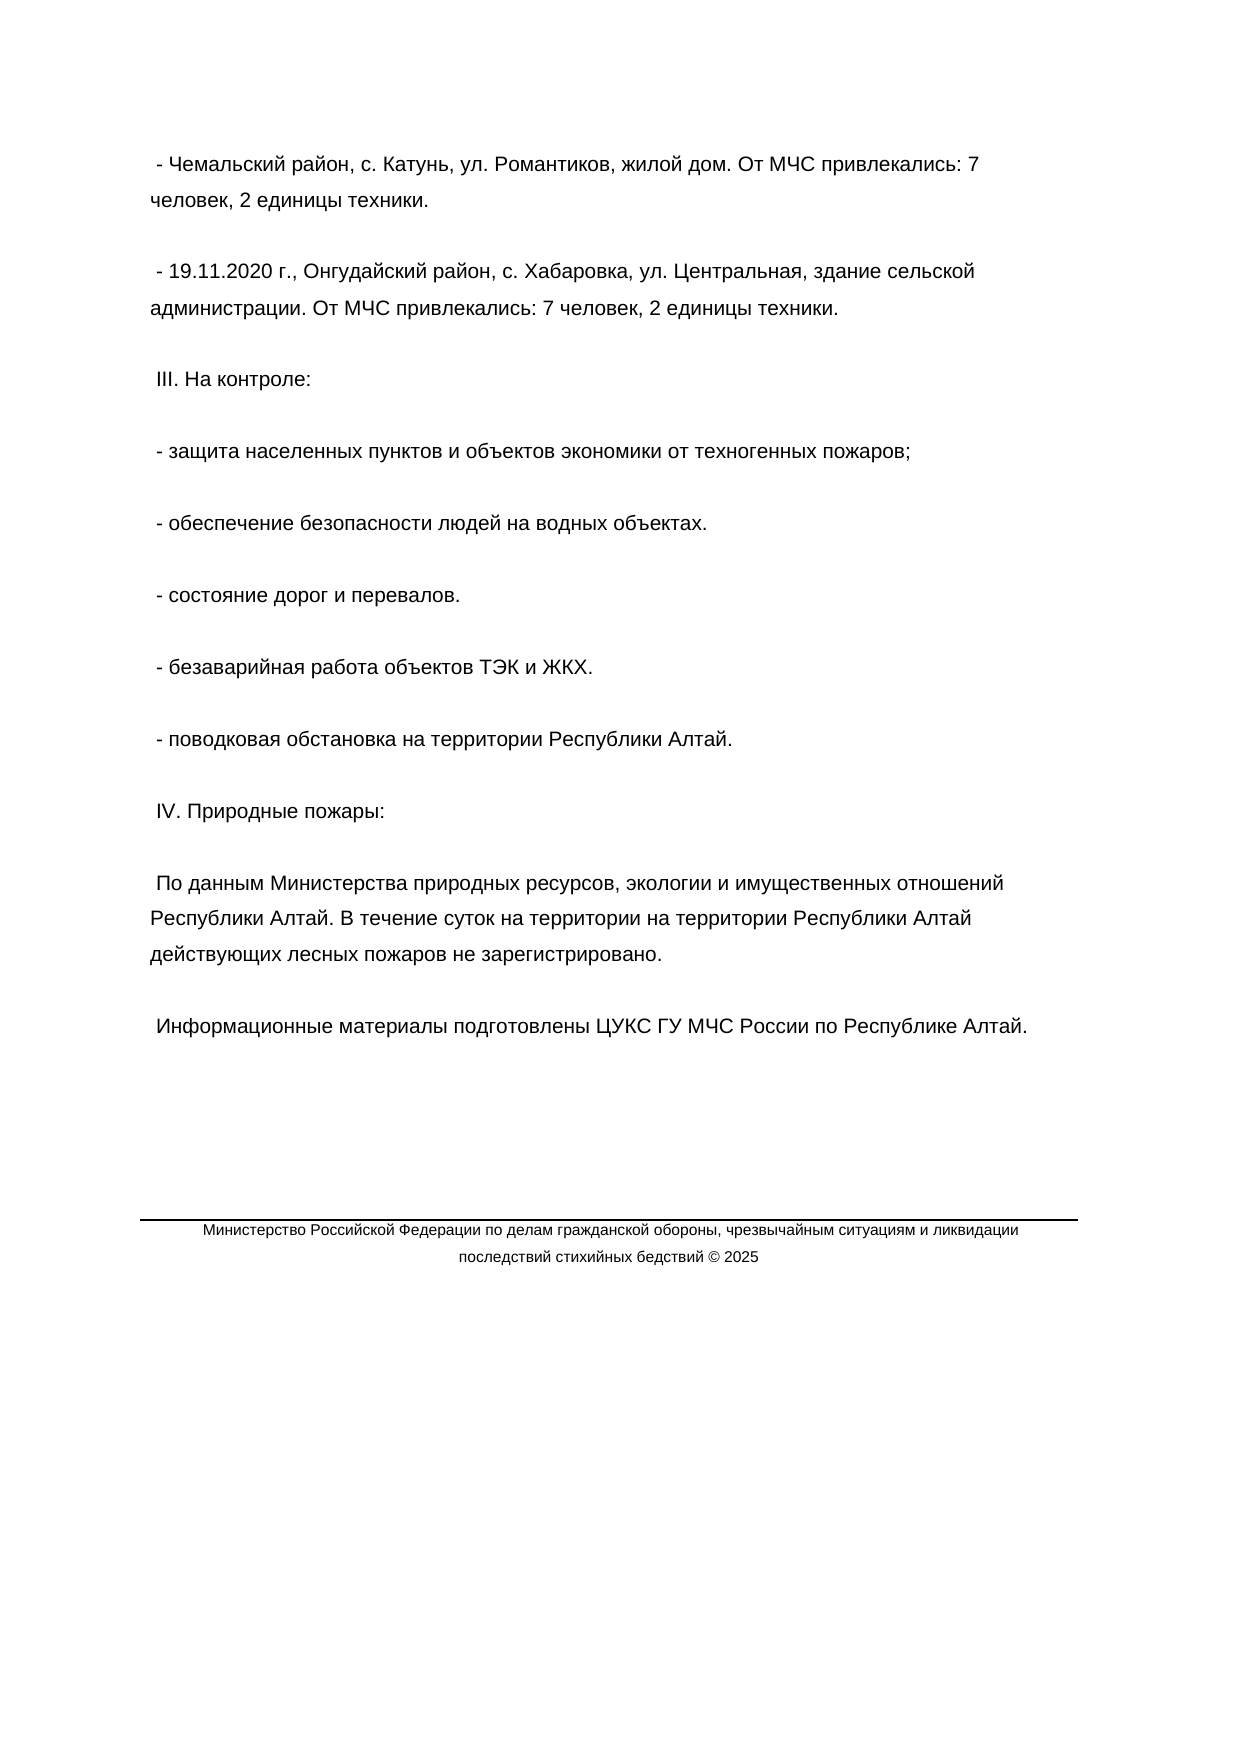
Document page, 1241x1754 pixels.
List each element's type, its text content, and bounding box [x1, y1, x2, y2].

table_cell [140, 150, 1078, 1219]
table_cell Министерство Российской Федерации по делам гражданской обороны, чрезвычайным ситуациям и ликвидации последствий стихийных бедствий © 2025 [140, 1221, 1078, 1302]
